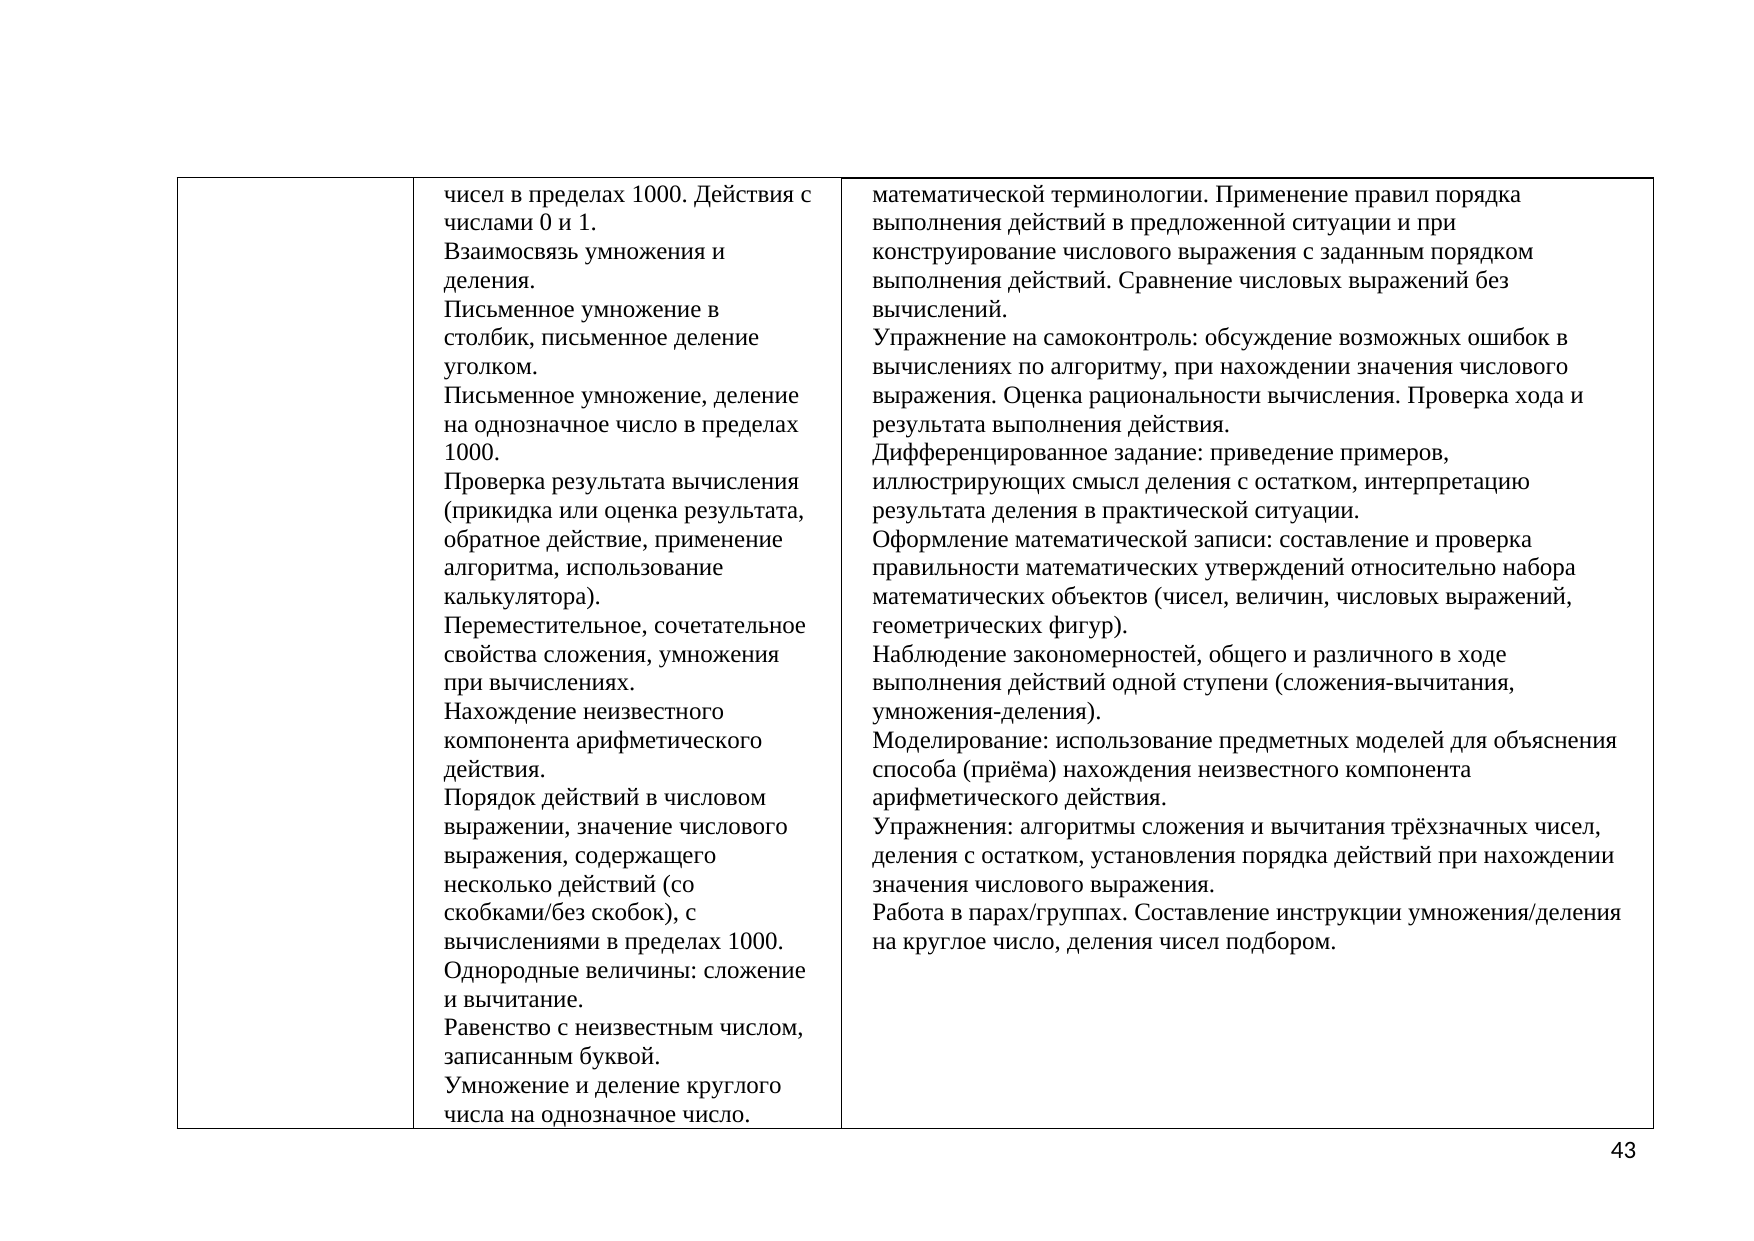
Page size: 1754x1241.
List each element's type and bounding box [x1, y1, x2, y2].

table_cell [842, 179, 1653, 1127]
table_cell [414, 178, 841, 1127]
table_cell [178, 178, 413, 1127]
